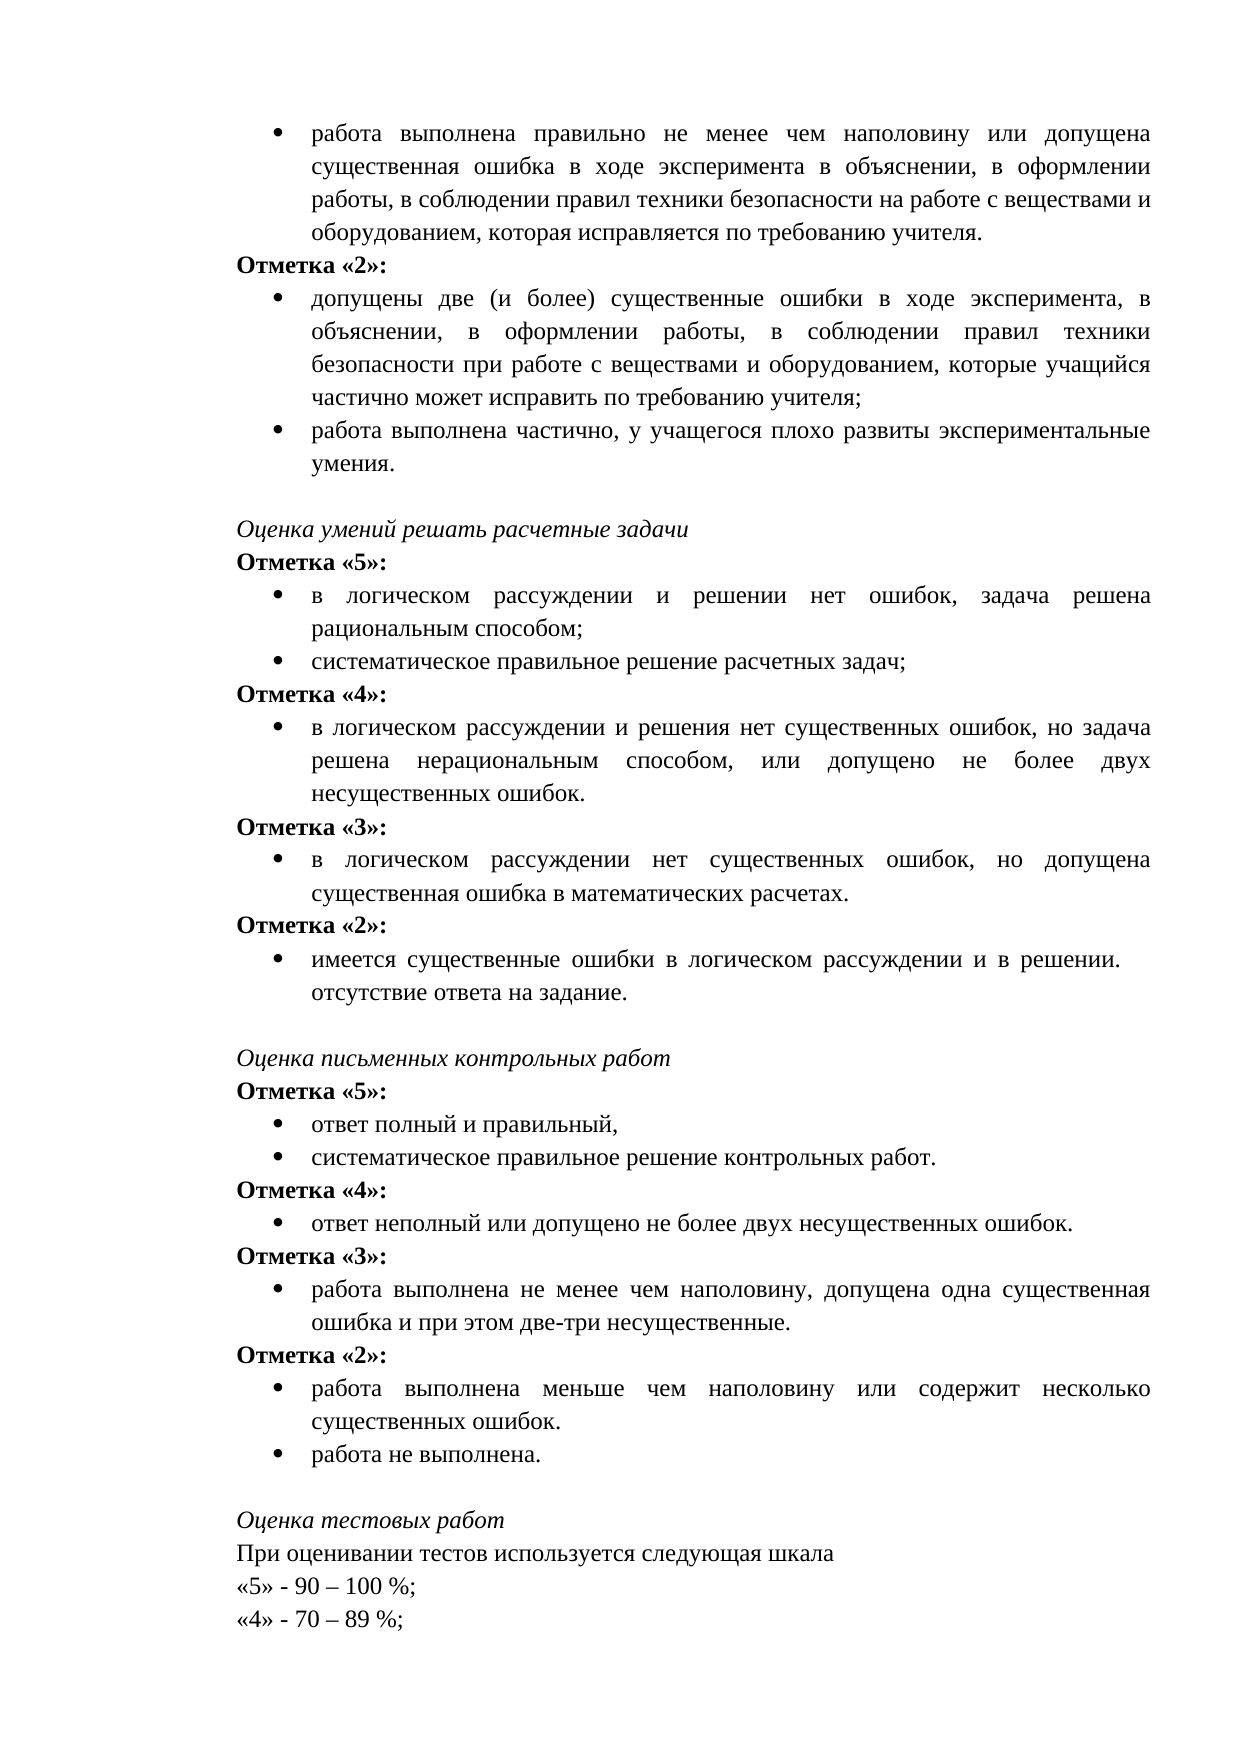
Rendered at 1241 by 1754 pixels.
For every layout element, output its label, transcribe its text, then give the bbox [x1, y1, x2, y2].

list систематическое правильное решение контрольных работ. [274, 1142, 1152, 1171]
list работа выполнена правильно не менее чем наполовину или допущена существенная ошибка в ходе эксперимента в объяснении, в оформлении работы, в соблюдении правил техники безопасности на работе с веществами и оборудованием, которая исправляется по требованию учителя. [274, 118, 1152, 246]
list работа выполнена меньше чем наполовину или содержит несколько существенных ошибок. [274, 1373, 1152, 1435]
list в логическом рассуждении и решении нет ошибок, задача решена рациональным способом; [274, 580, 1152, 642]
list ответ неполный или допущено не более двух несущественных ошибок. [274, 1208, 1152, 1237]
text «5» - 90 – 100 %; [177, 1571, 1152, 1600]
list ответ полный и правильный, [274, 1109, 1152, 1137]
text Оценка умений решать расчетные задачи [177, 514, 1152, 543]
list работа выполнена не менее чем наполовину, допущена одна существенная ошибка и при этом две-три несущественные. [274, 1274, 1152, 1336]
list в логическом рассуждении и решения нет существенных ошибок, но задача решена нерациональным способом, или допущено не более двух несущественных ошибок. [274, 712, 1152, 807]
text Отметка «2»: [177, 911, 1152, 939]
text При оценивании тестов используется следующая шкала [177, 1538, 1152, 1567]
list работа выполнена частично, у учащегося плохо развиты экспериментальные умения. [274, 415, 1152, 477]
text Отметка «4»: [177, 679, 1152, 708]
text Отметка «5»: [177, 1076, 1152, 1104]
text Оценка тестовых работ [177, 1505, 1152, 1534]
list систематическое правильное решение расчетных задач; [274, 646, 1152, 675]
text Отметка «2»: [177, 1340, 1152, 1369]
list имеется существенные ошибки в логическом рассуждении и в решении. отсутствие ответа на задание. [274, 944, 1152, 1005]
text Отметка «3»: [177, 1241, 1152, 1269]
text Отметка «3»: [177, 812, 1152, 840]
text Отметка «4»: [177, 1175, 1152, 1203]
text Отметка «5»: [177, 547, 1152, 576]
text «4» - 70 – 89 %; [177, 1604, 1152, 1633]
list допущены две (и более) существенные ошибки в ходе эксперимента, в объяснении, в оформлении работы, в соблюдении правил техники безопасности при работе с веществами и оборудованием, которые учащийся частично может исправить по требованию учителя; [274, 283, 1152, 411]
text Оценка письменных контрольных работ [177, 1043, 1152, 1071]
list в логическом рассуждении нет существенных ошибок, но допущена существенная ошибка в математических расчетах. [274, 844, 1152, 906]
text Отметка «2»: [177, 250, 1152, 279]
list работа не выполнена. [274, 1439, 1152, 1468]
